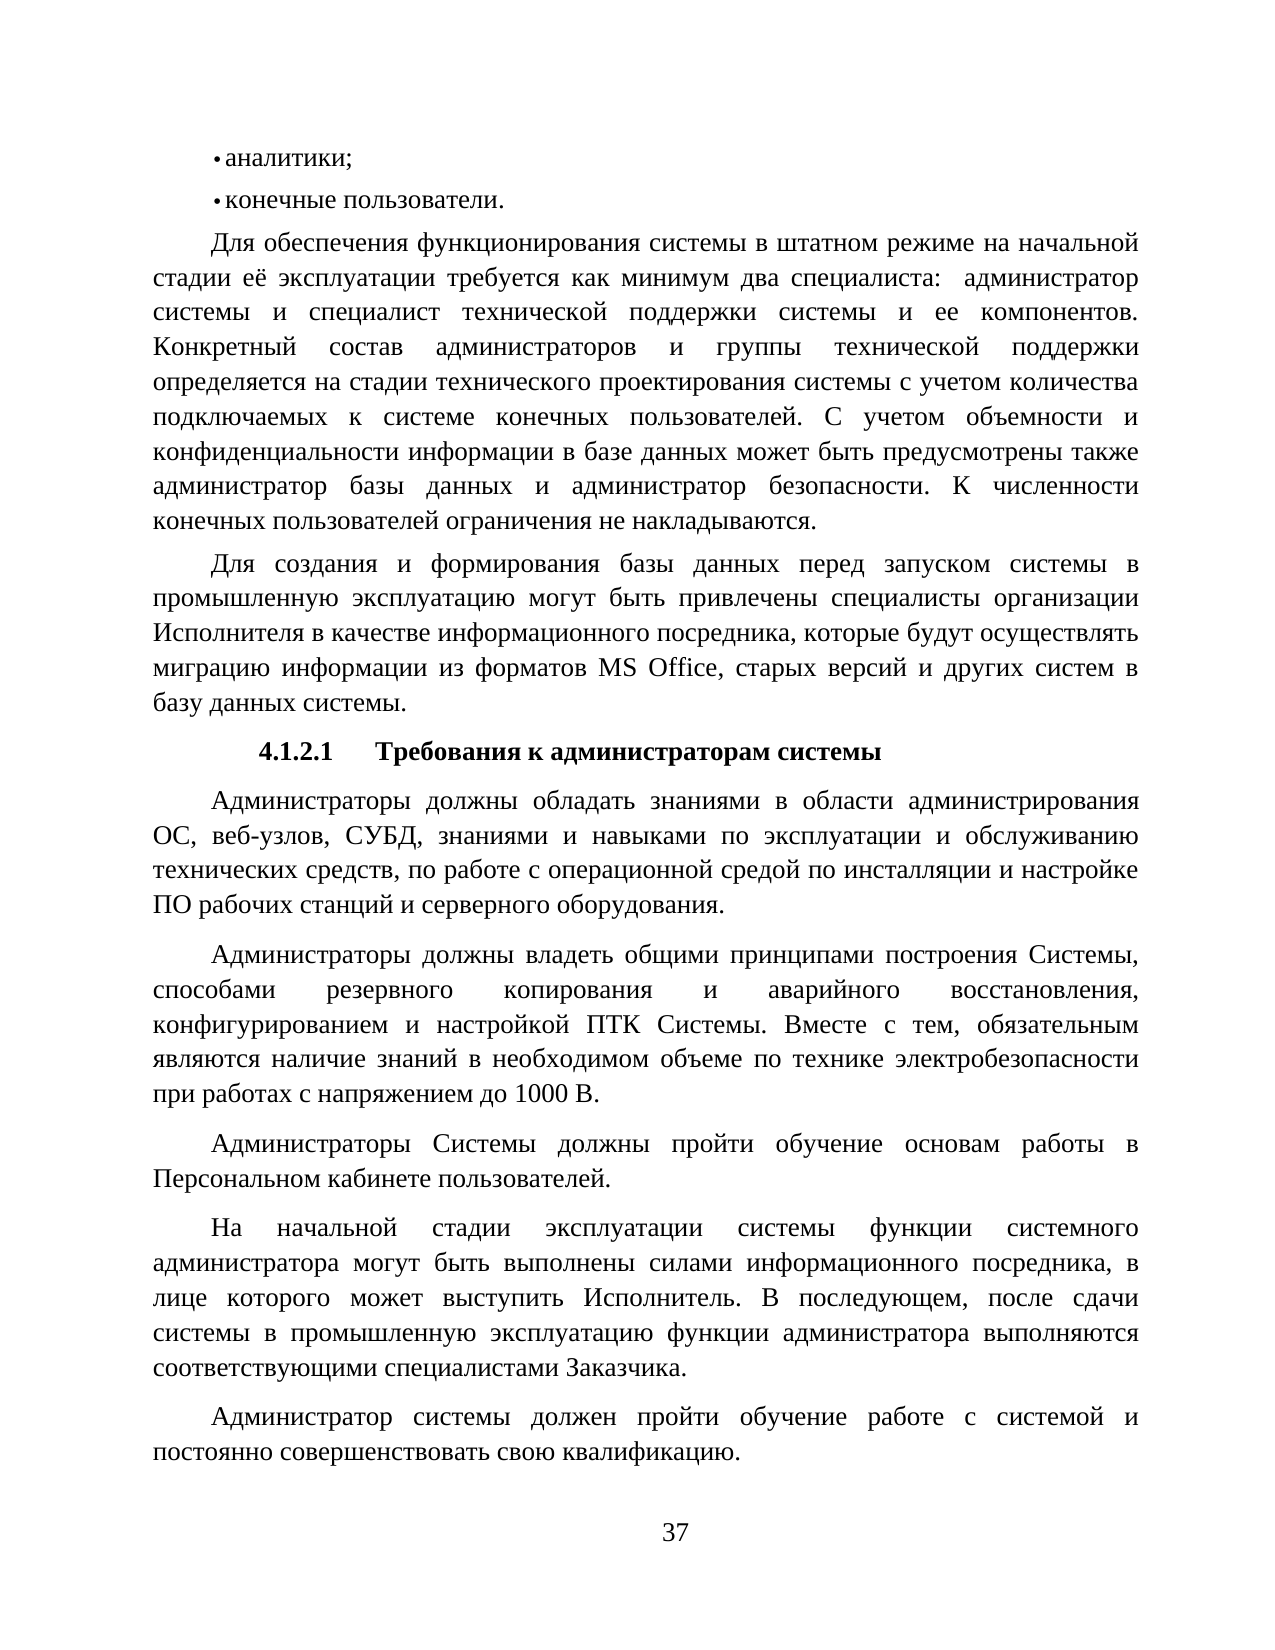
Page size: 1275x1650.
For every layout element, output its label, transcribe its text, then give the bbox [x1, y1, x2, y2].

text На начальной стадии эксплуатации системы функции системного администратора могут быть выполнены силами информационного посредника, в лице которого может выступить Исполнитель. В последующем, после сдачи системы в промышленную эксплуатацию функции администратора выполняются соответствующими специалистами Заказчика. [153, 1211, 1140, 1382]
text Администраторы должны обладать знаниями в области администрирования ОС, веб-узлов, СУБД, знаниями и навыками по эксплуатации и обслуживанию технических средств, по работе с операционной средой по инсталляции и настройке ПО рабочих станций и серверного оборудования. [153, 784, 1140, 919]
text Администраторы должны владеть общими принципами построения Системы, способами резервного копирования и аварийного восстановления, конфигурированием и настройкой ПТК Системы. Вместе с тем, обязательным являются наличие знаний в необходимом объеме по технике электробезопасности при работах с напряжением до 1000 В. [153, 938, 1140, 1108]
text Для создания и формирования базы данных перед запуском системы в промышленную эксплуатацию могут быть привлечены специалисты организации Исполнителя в качестве информационного посредника, которые будут осуществлять миграцию информации из форматов MS Office, старых версий и других систем в базу данных системы. [153, 547, 1140, 717]
text Администратор системы должен пройти обучение работе с системой и постоянно совершенствовать свою квалификацию. [153, 1400, 1140, 1466]
list аналитики; [213, 141, 658, 172]
list конечные пользователи. [213, 183, 658, 214]
subtitle 4.1.2.1 Требования к администраторам системы [258, 736, 1172, 767]
text Для обеспечения функционирования системы в штатном режиме на начальной стадии её эксплуатации требуется как минимум два специалиста: администратор системы и специалист технической поддержки системы и ее компонентов. Конкретный состав администраторов и группы технической поддержки определяется на стадии технического проектирования системы с учетом количества подключаемых к системе конечных пользователей. С учетом объемности и конфиденциальности информации в базе данных может быть предусмотрены также администратор базы данных и администратор безопасности. К численности конечных пользователей ограничения не накладываются. [153, 226, 1140, 535]
text Администраторы Системы должны пройти обучение основам работы в Персональном кабинете пользователей. [153, 1127, 1140, 1193]
